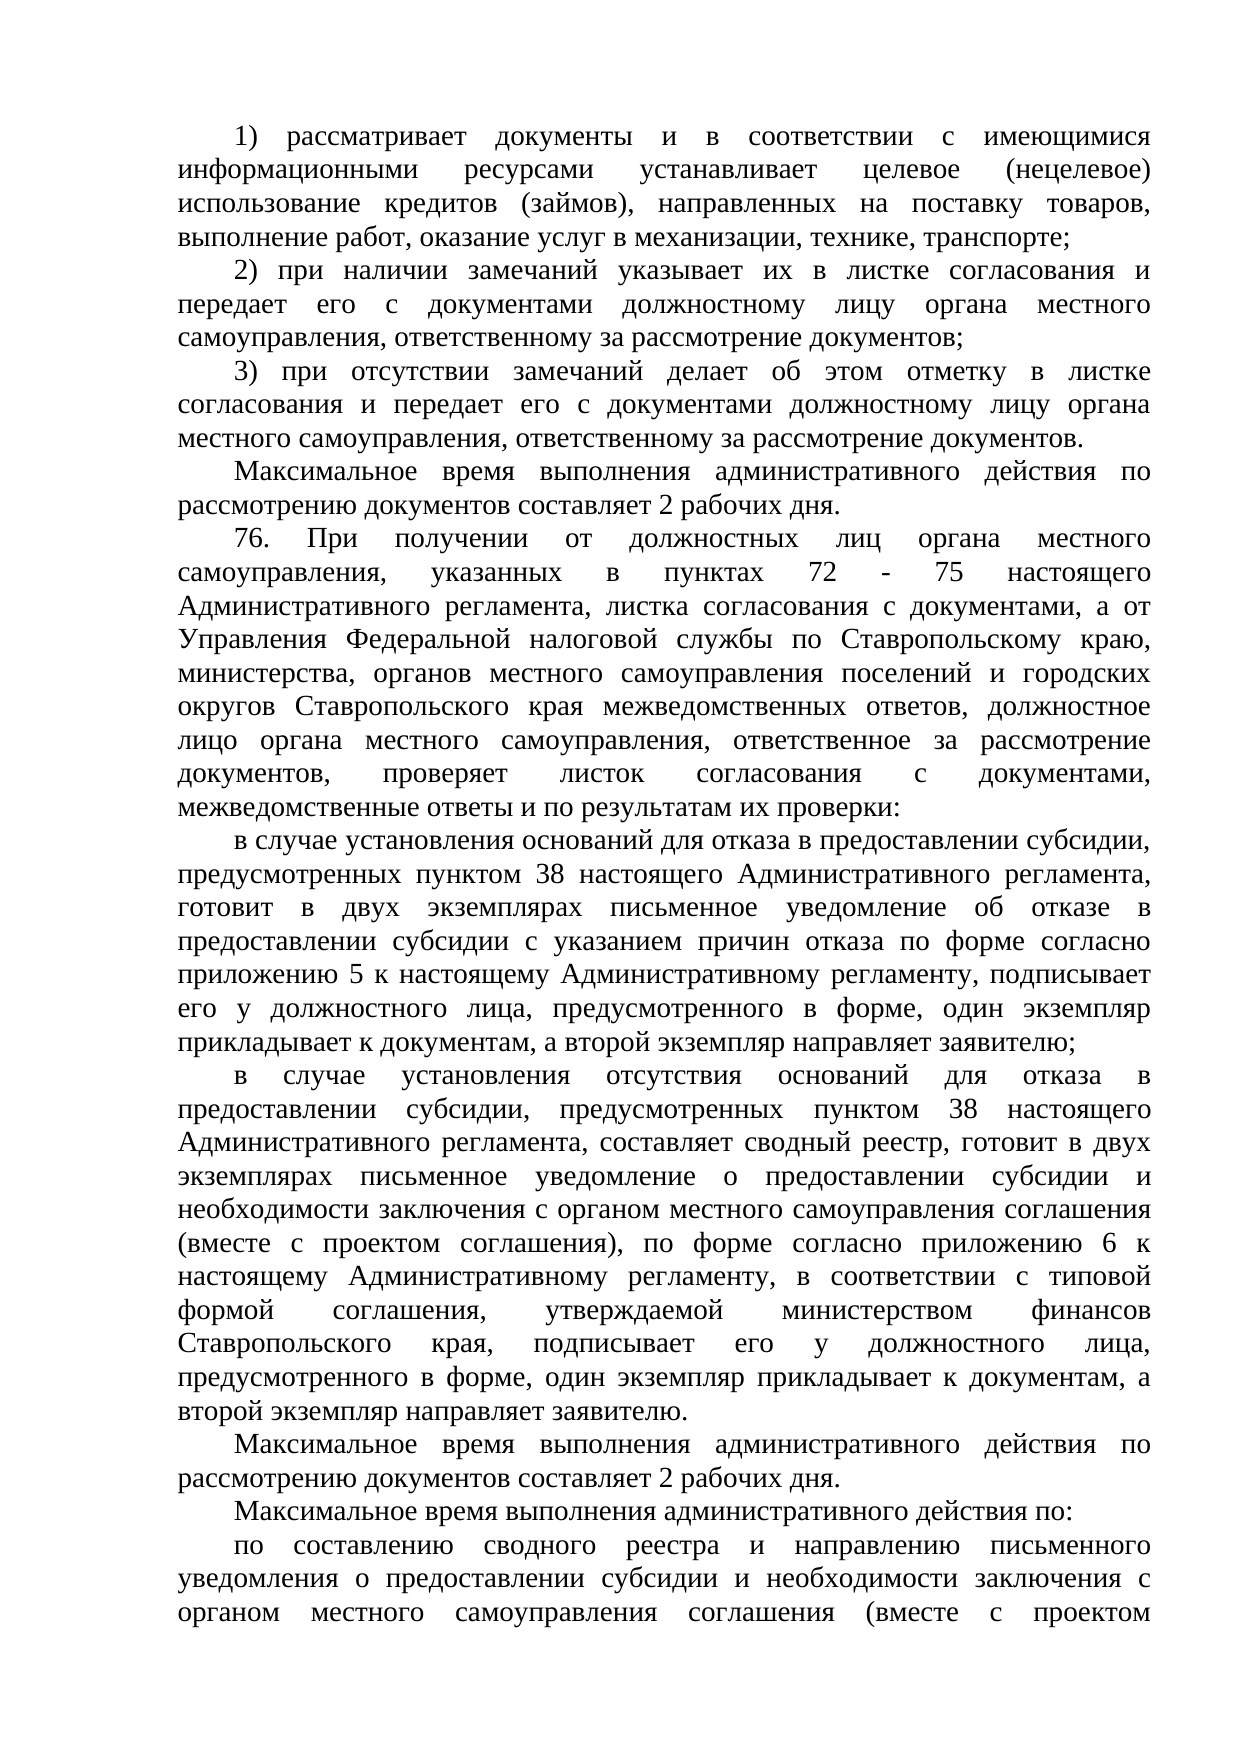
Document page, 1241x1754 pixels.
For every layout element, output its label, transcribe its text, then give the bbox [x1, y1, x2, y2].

text 76. При получении от должностных лиц органа местного самоуправления, указанных в пунктах 72 - 75 настоящего Административного регламента, листка согласования с документами, а от Управления Федеральной налоговой службы по Ставропольскому краю, министерства, органов местного самоуправления поселений и городских округов Ставропольского края межведомственных ответов, должностное лицо органа местного самоуправления, ответственное за рассмотрение документов, проверяет листок согласования с документами, межведомственные ответы и по результатам их проверки: [177, 521, 1152, 822]
text Максимальное время выполнения административного действия по рассмотрению документов составляет 2 рабочих дня. [177, 1426, 1152, 1493]
text 1) рассматривает документы и в соответствии с имеющимися информационными ресурсами устанавливает целевое (нецелевое) использование кредитов (займов), направленных на поставку товаров, выполнение работ, оказание услуг в механизации, технике, транспорте; [177, 118, 1152, 252]
text в случае установления оснований для отказа в предоставлении субсидии, предусмотренных пунктом 38 настоящего Административного регламента, готовит в двух экземплярах письменное уведомление об отказе в предоставлении субсидии с указанием причин отказа по форме согласно приложению 5 к настоящему Административному регламенту, подписывает его у должностного лица, предусмотренного в форме, один экземпляр прикладывает к документам, а второй экземпляр направляет заявителю; [177, 822, 1152, 1057]
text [177, 1527, 1152, 1627]
text Максимальное время выполнения административного действия по рассмотрению документов составляет 2 рабочих дня. [177, 453, 1152, 521]
text в случае установления отсутствия оснований для отказа в предоставлении субсидии, предусмотренных пунктом 38 настоящего Административного регламента, составляет сводный реестр, готовит в двух экземплярах письменное уведомление о предоставлении субсидии и необходимости заключения с органом местного самоуправления соглашения (вместе с проектом соглашения), по форме согласно приложению 6 к настоящему Административному регламенту, в соответствии с типовой формой соглашения, утверждаемой министерством финансов Ставропольского края, подписывает его у должностного лица, предусмотренного в форме, один экземпляр прикладывает к документам, а второй экземпляр направляет заявителю. [177, 1057, 1152, 1426]
text Максимальное время выполнения административного действия по: [177, 1493, 1152, 1527]
